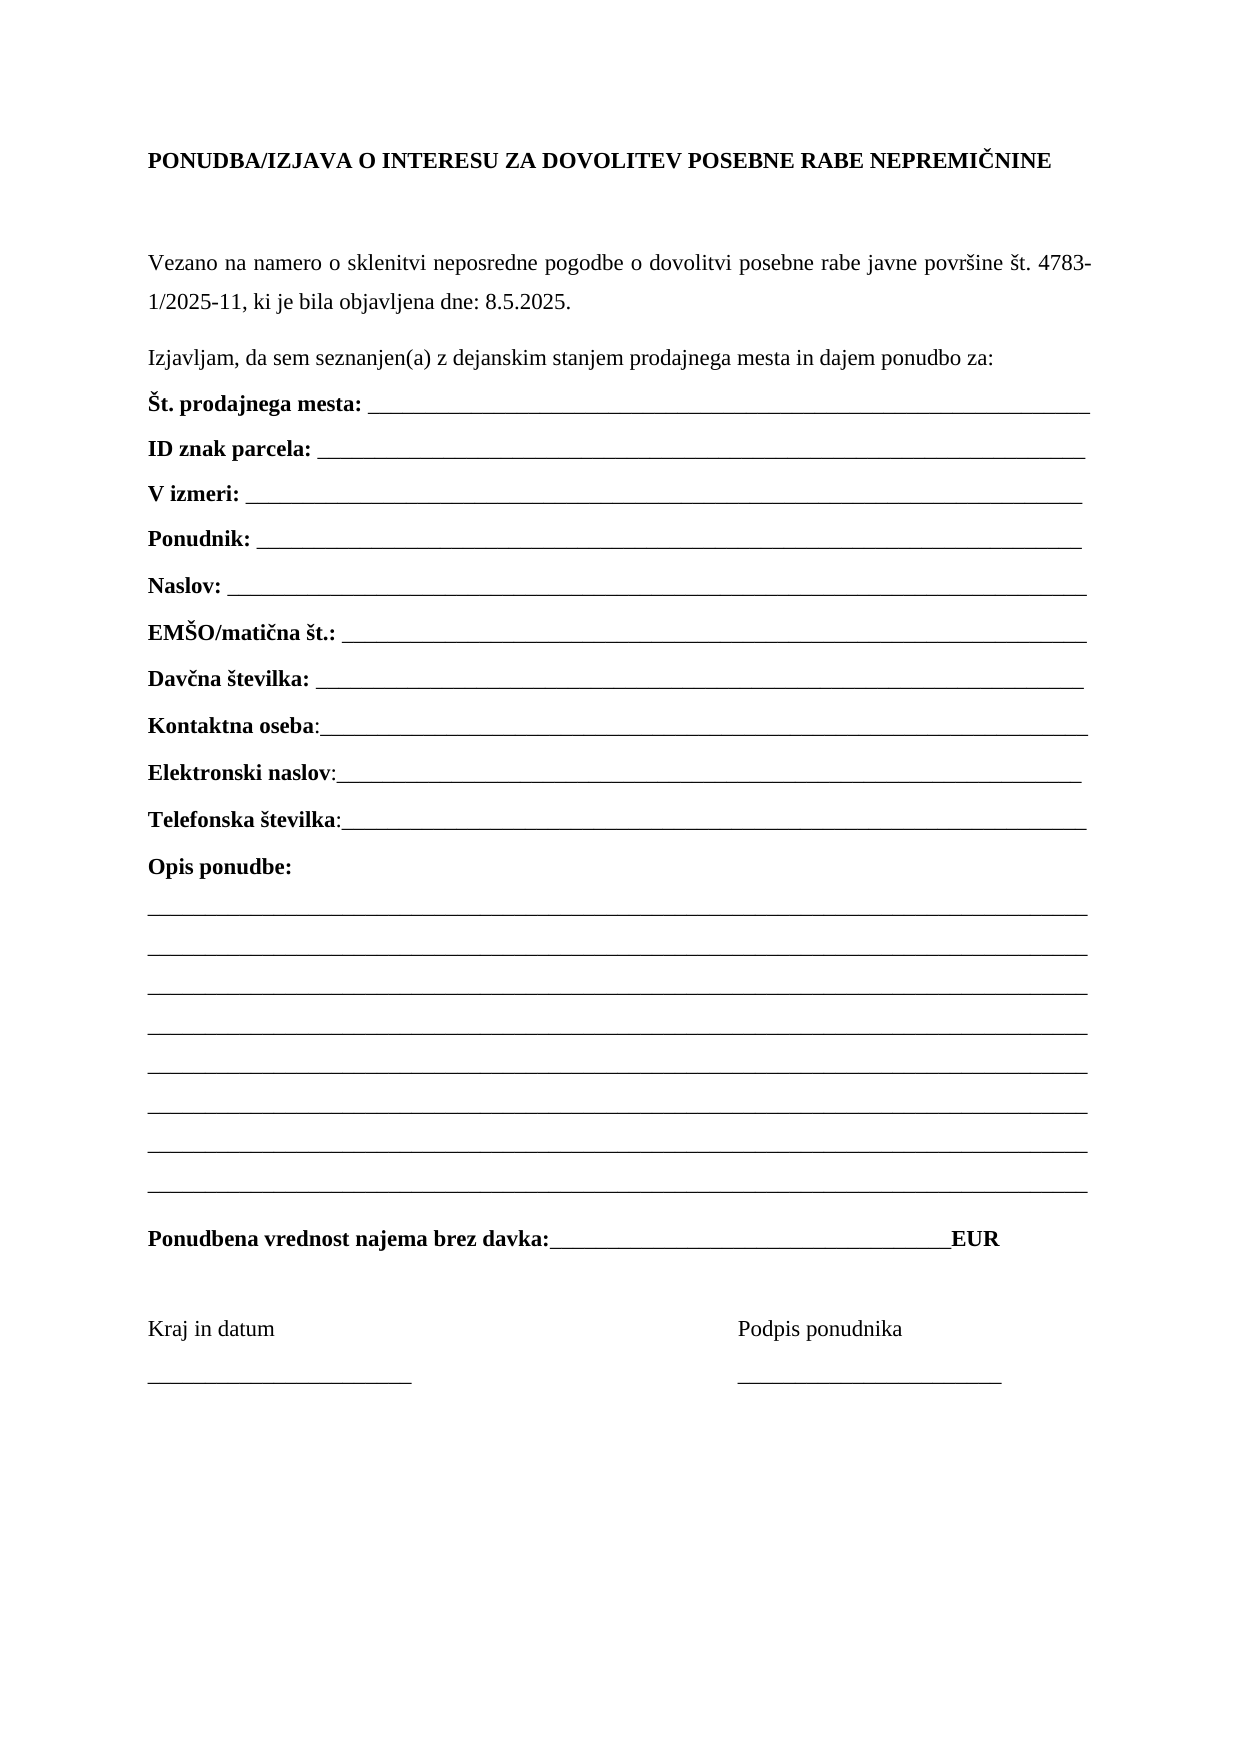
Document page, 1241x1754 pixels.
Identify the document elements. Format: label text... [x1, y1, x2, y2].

text Ponudbena vrednost najema brez davka:___________________________________EUR [148, 1225, 1093, 1251]
text Naslov: ___________________________________________________________________________ [148, 572, 1093, 598]
text _______________________ _______________________ [148, 1360, 1093, 1387]
text Kontaktna oseba:___________________________________________________________________ [148, 712, 1093, 739]
text V izmeri: _________________________________________________________________________ [148, 480, 1093, 506]
text Davčna številka: ___________________________________________________________________ [148, 666, 1093, 692]
text Telefonska številka:_________________________________________________________________ [148, 806, 1093, 832]
text Št. prodajnega mesta: _______________________________________________________________ [148, 389, 1093, 416]
text Ponudnik: ________________________________________________________________________ [148, 525, 1093, 551]
text Opis ponudbe: ________________________________________________________________________________________________________________________________________________________________________________________________________________________________________________________________________________________________________________________________________________________________________________________________________________________________________________________________________________________________________________________________________________________________________________________________________________________________________________________________________________ [148, 853, 1093, 1195]
text PONUDBA/IZJAVA O INTERESU ZA DOVOLITEV POSEBNE RABE NEPREMIČNINE [148, 148, 1093, 174]
text EMŠO/matična št.: _________________________________________________________________ [148, 619, 1093, 645]
text Izjavljam, da sem seznanjen(a) z dejanskim stanjem prodajnega mesta in dajem ponudbo za: [148, 344, 1093, 371]
text Vezano na namero o sklenitvi neposredne pogodbe o dovolitvi posebne rabe javne površine št. 4783-1/2025-11, ki je bila objavljena dne: 8.5.2025. [148, 249, 1093, 315]
text ID znak parcela: ___________________________________________________________________ [148, 435, 1093, 461]
text Elektronski naslov:_________________________________________________________________ [148, 759, 1093, 786]
text Kraj in datum Podpis ponudnika [148, 1315, 1093, 1342]
